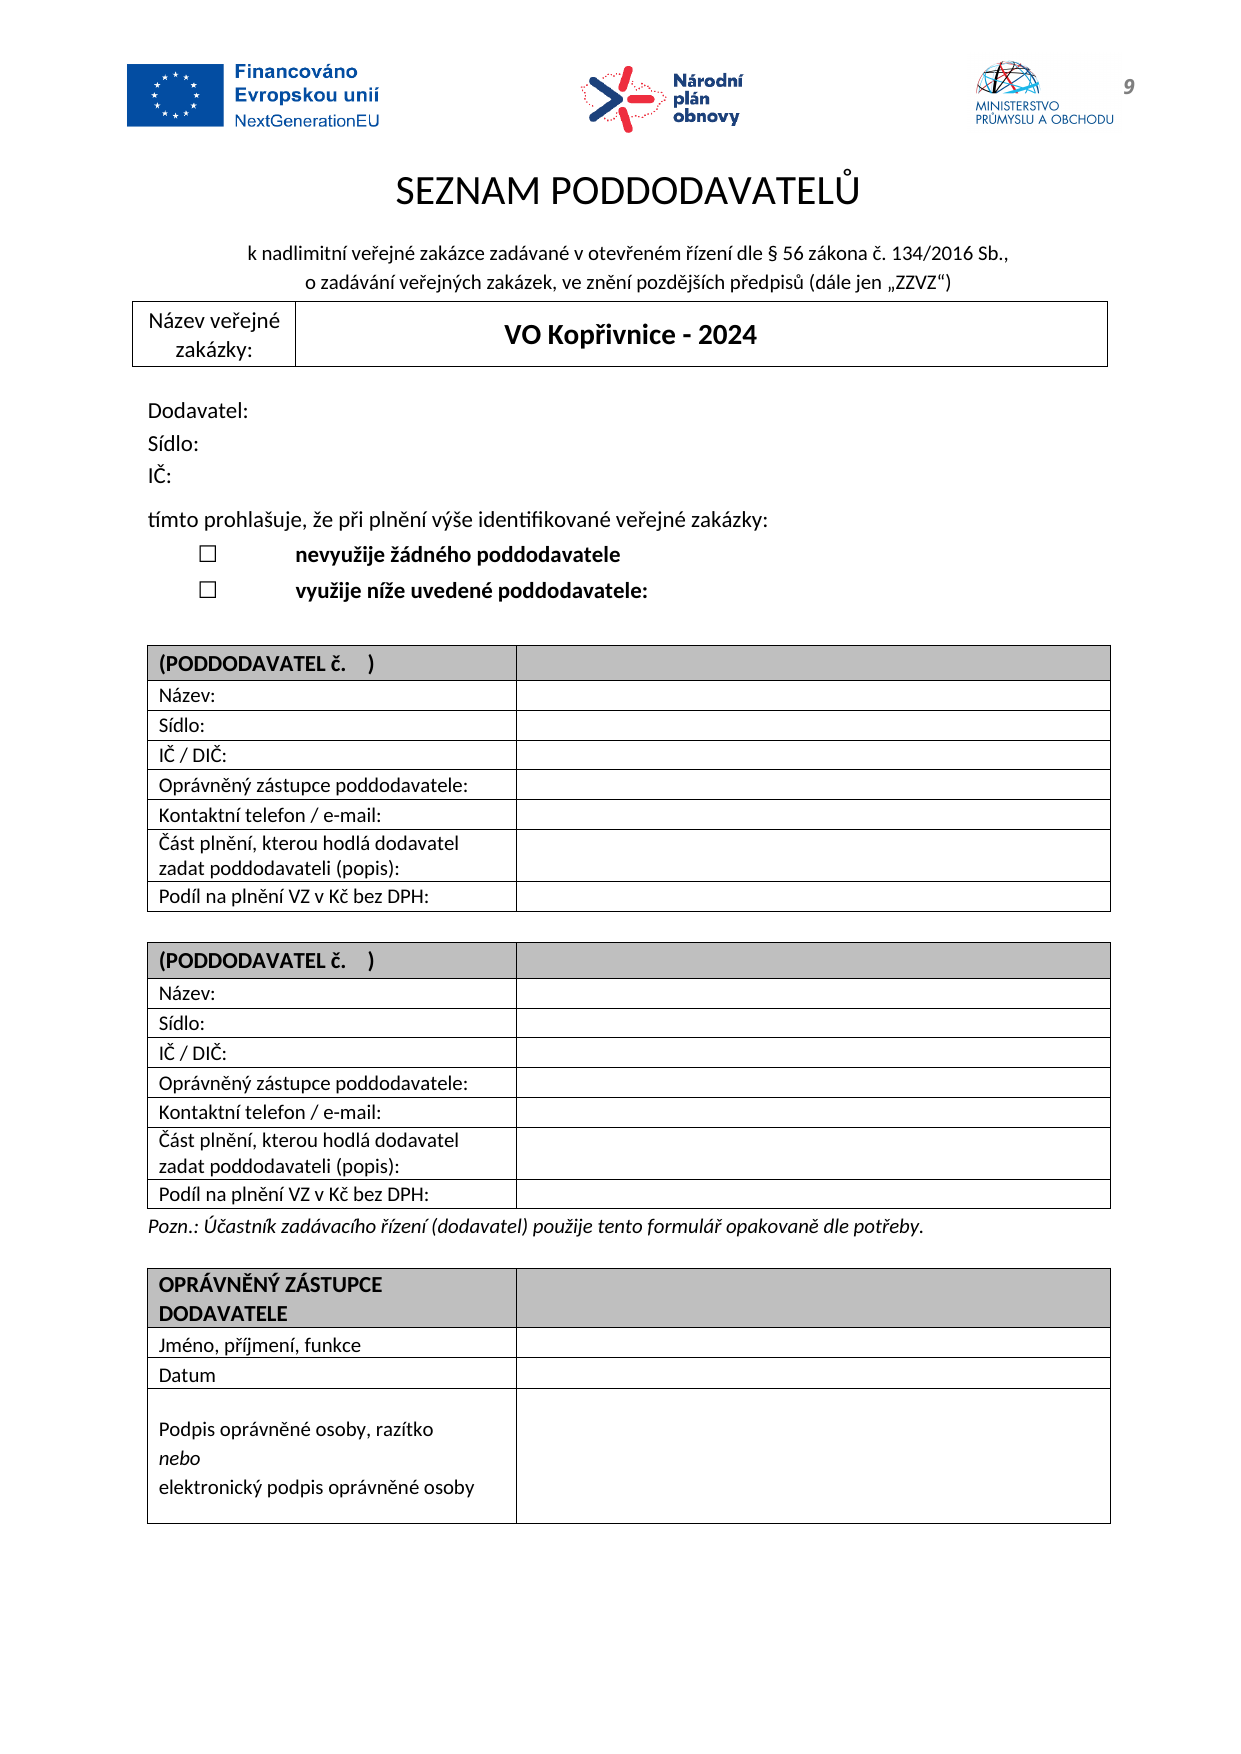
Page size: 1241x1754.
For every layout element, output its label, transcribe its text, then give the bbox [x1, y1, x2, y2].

table_cell [517, 1128, 1110, 1178]
table_cell Jméno, příjmení, funkce [148, 1328, 516, 1357]
table_cell Sídlo: [148, 711, 516, 739]
table_header OPRÁVNĚNÝ ZÁSTUPCE DODAVATELE [148, 1269, 516, 1327]
table_cell Část plnění, kterou hodlá dodavatel zadat poddodavateli (popis): [148, 830, 516, 881]
table_cell [517, 882, 1110, 911]
table_cell Oprávněný zástupce poddodavatele: [148, 1068, 516, 1097]
table_cell Oprávněný zástupce poddodavatele: [148, 770, 516, 799]
table_cell Sídlo: [148, 1009, 516, 1037]
text Dodavatel: [148, 396, 1092, 424]
table_header SEZNAM PODDODAVATELŮ [146, 148, 1110, 230]
table_cell Podíl na plnění VZ v Kč bez DPH: [148, 1180, 516, 1208]
picture [570, 58, 758, 141]
table_cell [517, 800, 1110, 829]
text Pozn.: Účastník zadávacího řízení (dodavatel) použije tento formulář opakovaně dle potřeby. [148, 1209, 1092, 1238]
table_cell [517, 1358, 1110, 1387]
table_cell Podíl na plnění VZ v Kč bez DPH: [148, 882, 516, 911]
text IČ: [148, 461, 1092, 489]
table_cell [517, 1180, 1110, 1208]
table_cell Kontaktní telefon / e-mail: [148, 800, 516, 829]
table_cell Podpis oprávněné osoby, razítko nebo elektronický podpis oprávněné osoby [148, 1389, 516, 1523]
table_cell Kontaktní telefon / e-mail: [148, 1098, 516, 1127]
table_cell [517, 741, 1110, 769]
table_cell [517, 979, 1110, 1007]
table_cell k nadlimitní veřejné zakázce zadávané v otevřeném řízení dle § 56 zákona č. 134/2016 Sb., o zadávání veřejných zakázek, ve znění pozdějších předpisů (dále jen „ZZVZ“) [146, 230, 1110, 301]
table_cell [517, 1389, 1110, 1523]
table_header Název veřejné zakázky: [133, 302, 295, 366]
table_header (PODDODAVATEL č. ) [148, 646, 516, 680]
table_cell Název: [148, 979, 516, 1007]
table_cell [517, 1098, 1110, 1127]
table_cell [517, 1328, 1110, 1357]
table_cell [517, 681, 1110, 710]
table_cell Název: [148, 681, 516, 710]
picture [967, 52, 1122, 133]
text Sídlo: [148, 429, 1092, 457]
table_cell Část plnění, kterou hodlá dodavatel zadat poddodavateli (popis): [148, 1128, 516, 1178]
table_cell Datum [148, 1358, 516, 1387]
table_header [517, 646, 1110, 680]
table_header [517, 1269, 1110, 1327]
table_header VO Kopřivnice - 2024 [296, 302, 1107, 366]
text využije níže uvedené poddodavatele: [192, 574, 1092, 605]
table_cell [517, 1009, 1110, 1037]
table_cell IČ / DIČ: [148, 1038, 516, 1067]
table_cell [517, 830, 1110, 881]
picture [118, 58, 396, 131]
table_cell [517, 1068, 1110, 1097]
table_cell IČ / DIČ: [148, 741, 516, 769]
table_cell [517, 1038, 1110, 1067]
table_cell [517, 711, 1110, 739]
text nevyužije žádného poddodavatele [192, 538, 1092, 569]
table_header [517, 943, 1110, 978]
text tímto prohlašuje, že při plnění výše identifikované veřejné zakázky: [148, 506, 1092, 533]
table_cell [517, 770, 1110, 799]
table_header (PODDODAVATEL č. ) [148, 943, 516, 978]
